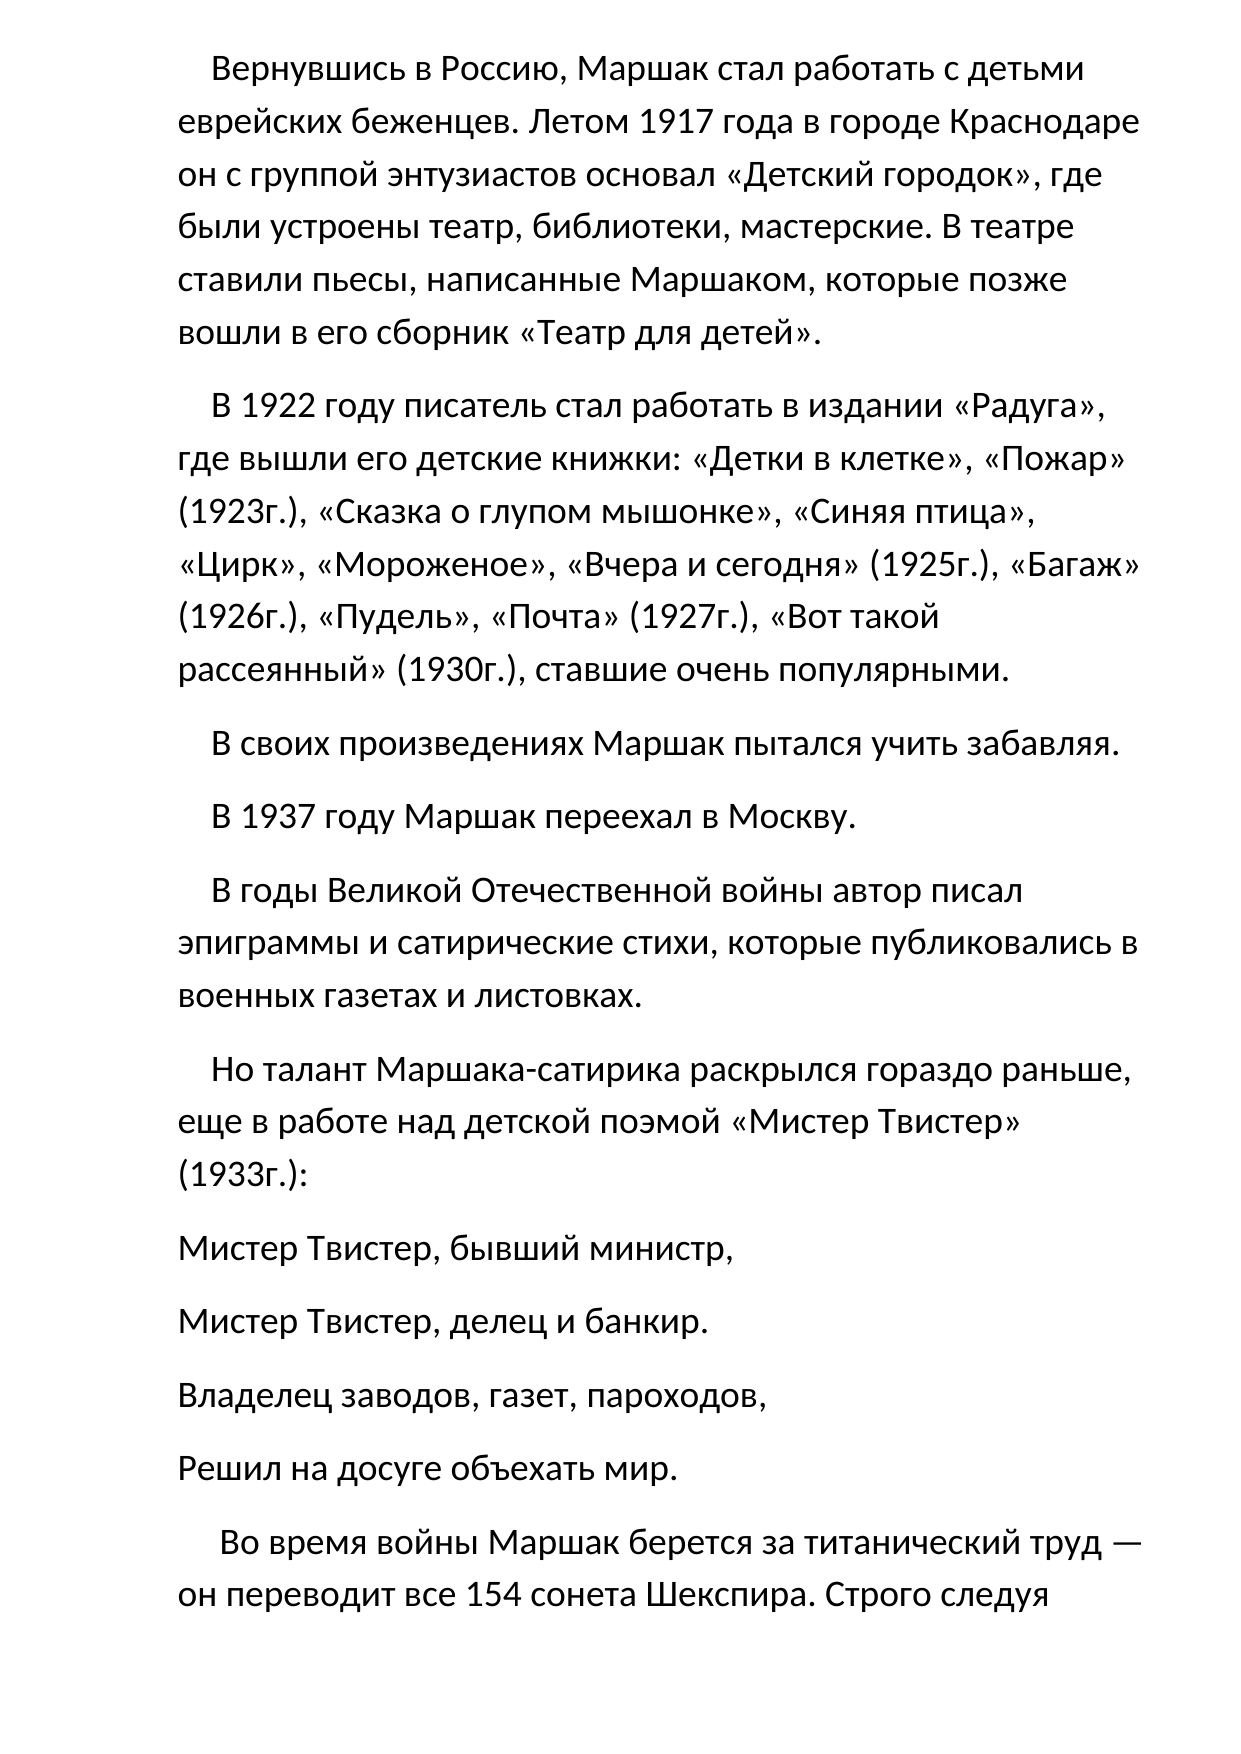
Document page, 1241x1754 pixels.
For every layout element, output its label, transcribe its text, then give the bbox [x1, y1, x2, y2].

text В 1922 году писатель стал работать в издании «Радуга», где вышли его детские книжки: «Детки в клетке», «Пожар» (1923г.), «Сказка о глупом мышонке», «Синяя птица», «Цирк», «Мороженое», «Вчера и сегодня» (1925г.), «Багаж» (1926г.), «Пудель», «Почта» (1927г.), «Вот такой рассеянный» (1930г.), ставшие очень популярными. [177, 381, 1152, 691]
text Мистер Твистер, делец и банкир. [177, 1297, 1152, 1343]
text Владелец заводов, газет, пароходов, [177, 1371, 1152, 1416]
text Но талант Маршака-сатирика раскрылся гораздо раньше, еще в работе над детской поэмой «Мистер Твистер» (1933г.): [177, 1044, 1152, 1196]
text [177, 1518, 1152, 1616]
text Решил на досуге объехать мир. [177, 1444, 1152, 1490]
text Мистер Твистер, бывший министр, [177, 1223, 1152, 1269]
text В годы Великой Отечественной войны автор писал эпиграммы и сатирические стихи, которые публиковались в военных газетах и листовках. [177, 866, 1152, 1017]
text В 1937 году Маршак переехал в Москву. [177, 792, 1152, 838]
text Вернувшись в Россию, Маршак стал работать с детьми еврейских беженцев. Летом 1917 года в городе Краснодаре он с группой энтузиастов основал «Детский городок», где были устроены театр, библиотеки, мастерские. В театре ставили пьесы, написанные Маршаком, которые позже вошли в его сборник «Театр для детей». [177, 44, 1152, 354]
text В своих произведениях Маршак пытался учить забавляя. [177, 718, 1152, 764]
